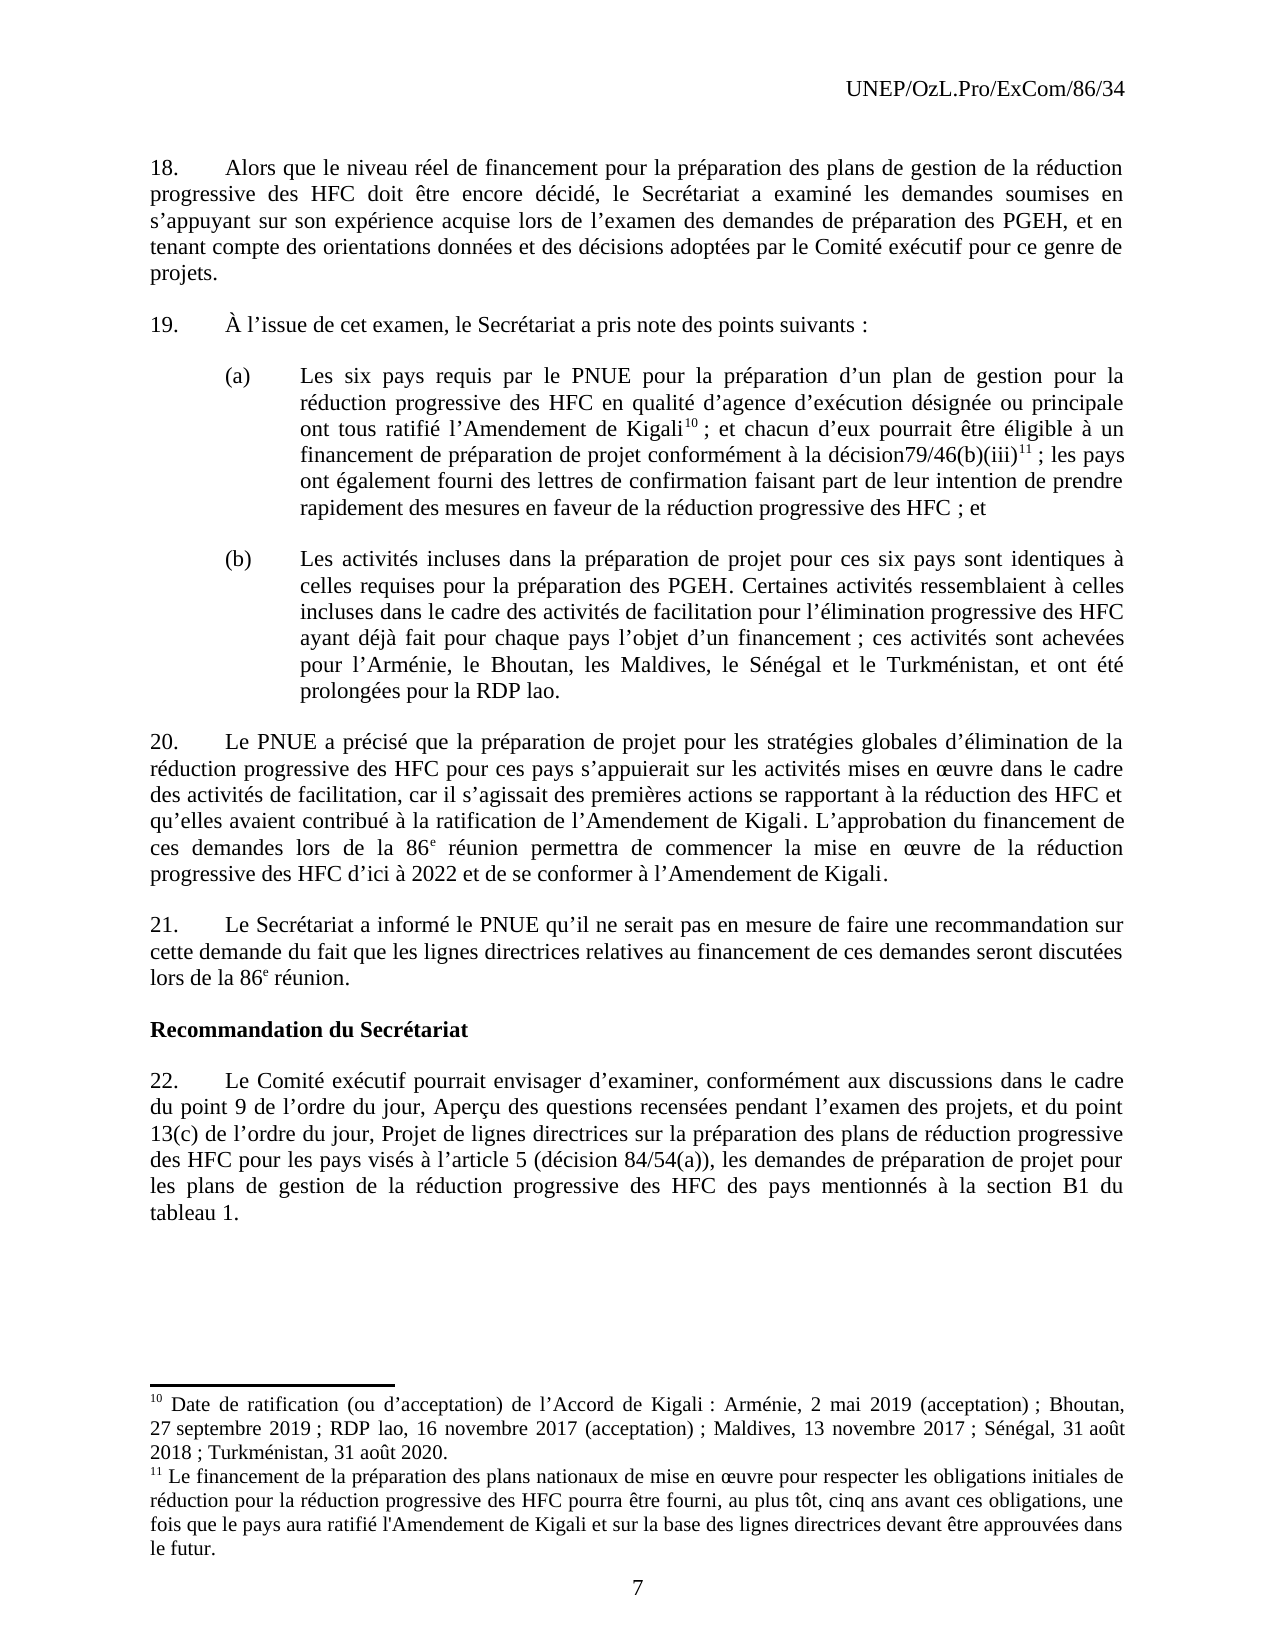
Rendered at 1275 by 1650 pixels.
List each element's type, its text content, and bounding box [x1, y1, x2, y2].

subtitle À l’issue de cet examen, le Secrétariat a pris note des points suivants : [150, 311, 1125, 337]
subtitle Les activités incluses dans la préparation de projet pour ces six pays sont identiques à celles requises pour la préparation des PGEH. Certaines activités ressemblaient à celles incluses dans le cadre des activités de facilitation pour l’élimination progressive des HFC ayant déjà fait pour chaque pays l’objet d’un financement ; ces activités sont achevées pour l’Arménie, le Bhoutan, les Maldives, le Sénégal et le Turkménistan, et ont été prolongées pour la RDP lao. [225, 545, 1125, 703]
subtitle Recommandation du Secrétariat [150, 1016, 1125, 1042]
subtitle Alors que le niveau réel de financement pour la préparation des plans de gestion de la réduction progressive des HFC doit être encore décidé, le Secrétariat a examiné les demandes soumises en s’appuyant sur son expérience acquise lors de l’examen des demandes de préparation des PGEH, et en tenant compte des orientations données et des décisions adoptées par le Comité exécutif pour ce genre de projets. [150, 154, 1125, 286]
subtitle Le Comité exécutif pourrait envisager d’examiner, conformément aux discussions dans le cadre du point 9 de l’ordre du jour, Aperçu des questions recensées pendant l’examen des projets, et du point 13(c) de l’ordre du jour, Projet de lignes directrices sur la préparation des plans de réduction progressive des HFC pour les pays visés à l’article 5 (décision 84/54(a)), les demandes de préparation de projet pour les plans de gestion de la réduction progressive des HFC des pays mentionnés à la section B1 du tableau 1. [150, 1067, 1125, 1225]
subtitle Le PNUE a précisé que la préparation de projet pour les stratégies globales d’élimination de la réduction progressive des HFC pour ces pays s’appuierait sur les activités mises en œuvre dans le cadre des activités de facilitation, car il s’agissait des premières actions se rapportant à la réduction des HFC et qu’elles avaient contribué à la ratification de l’Amendement de Kigali. L’approbation du financement de ces demandes lors de la 86e réunion permettra de commencer la mise en œuvre de la réduction progressive des HFC d’ici à 2022 et de se conformer à l’Amendement de Kigali. [150, 728, 1125, 887]
subtitle Le Secrétariat a informé le PNUE qu’il ne serait pas en mesure de faire une recommandation sur cette demande du fait que les lignes directrices relatives au financement de ces demandes seront discutées lors de la 86e réunion. [150, 912, 1125, 991]
subtitle Les six pays requis par le PNUE pour la préparation d’un plan de gestion pour la réduction progressive des HFC en qualité d’agence d’exécution désignée ou principale ont tous ratifié l’Amendement de Kigali ; et chacun d’eux pourrait être éligible à un financement de préparation de projet conformément à la décision79/46(b)(iii) ; les pays ont également fourni des lettres de confirmation faisant part de leur intention de prendre rapidement des mesures en faveur de la réduction progressive des HFC ; et [225, 362, 1125, 520]
